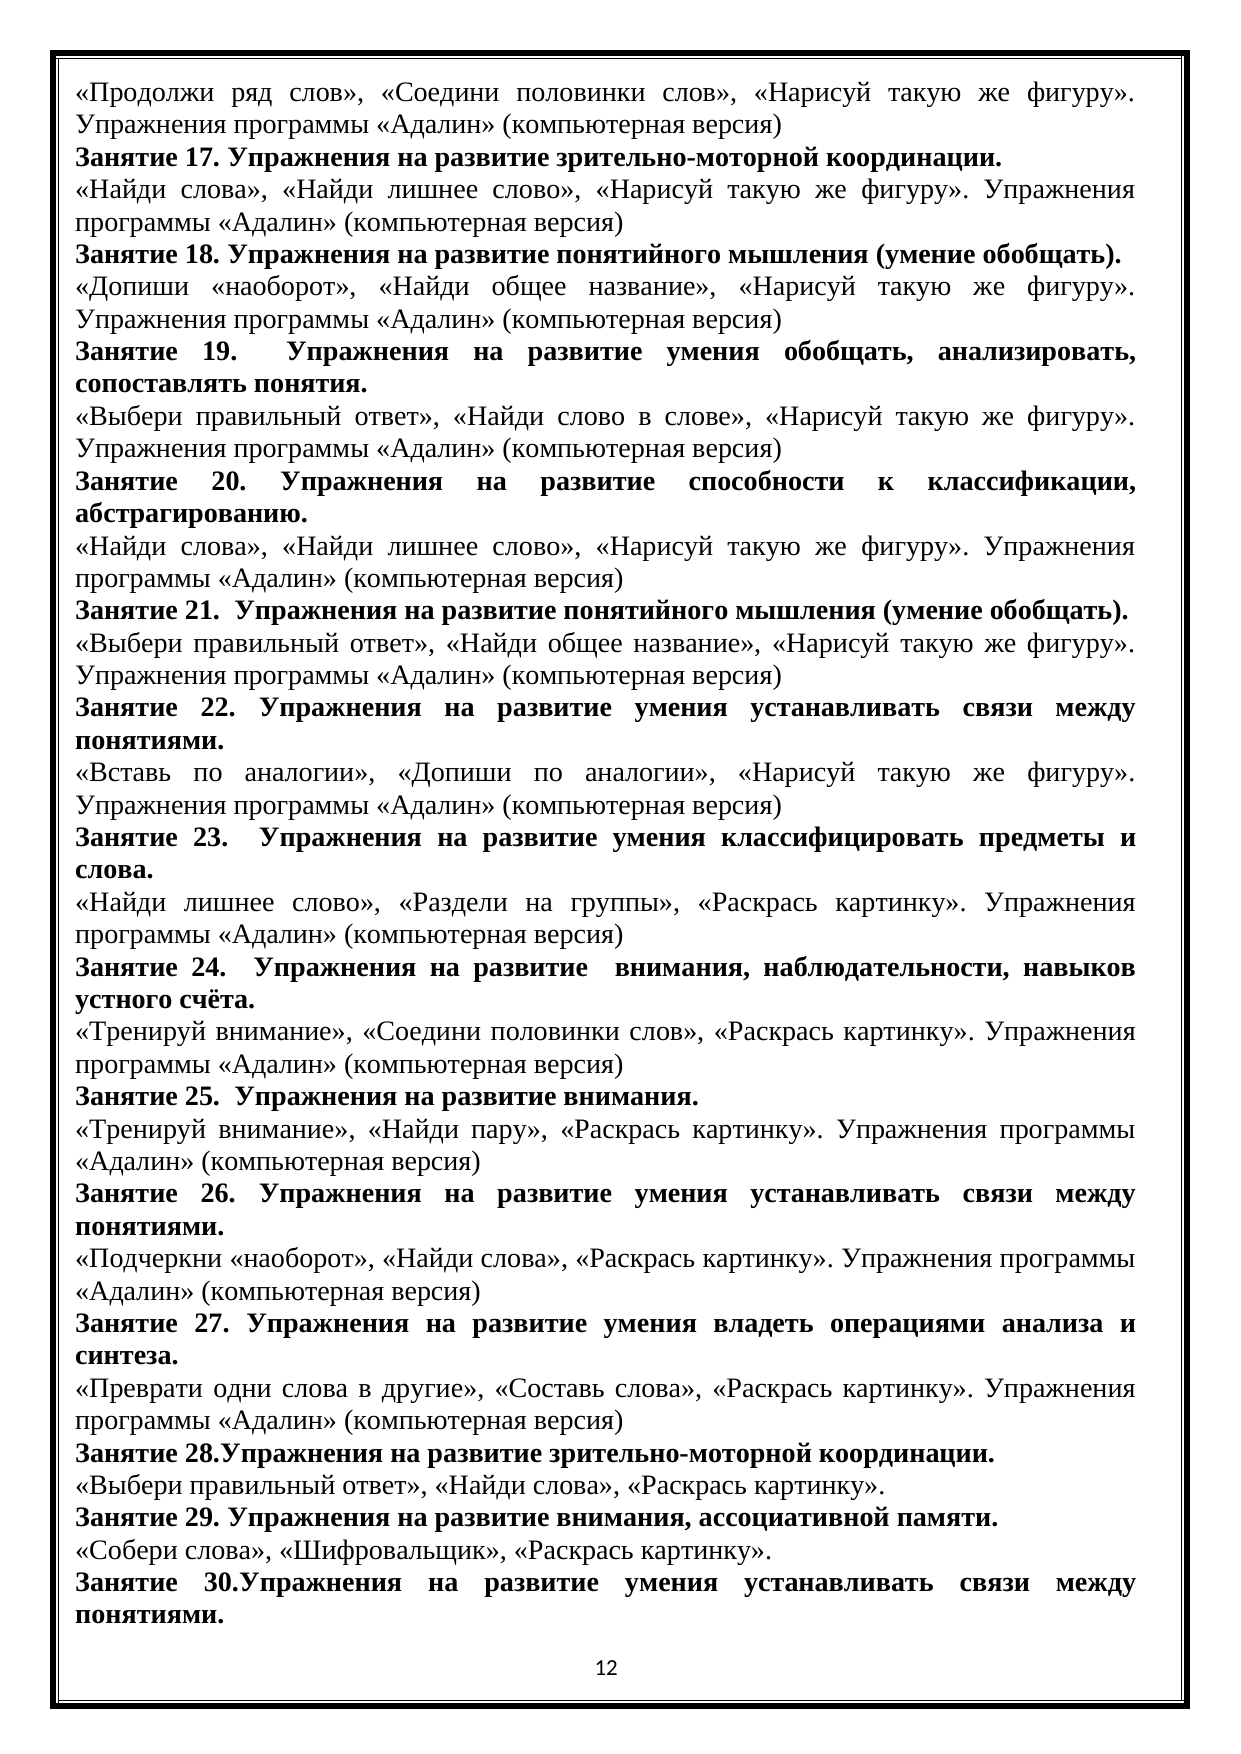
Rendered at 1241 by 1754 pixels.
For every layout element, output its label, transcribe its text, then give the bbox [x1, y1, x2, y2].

text «Найди слова», «Найди лишнее слово», «Нарисуй такую же фигуру». Упражнения программы «Адалин» (компьютерная версия) [75, 528, 1137, 593]
text «Продолжи ряд слов», «Соедини половинки слов», «Нарисуй такую же фигуру». Упражнения программы «Адалин» (компьютерная версия) [75, 75, 1137, 140]
text Занятие 17. Упражнения на развитие зрительно-моторной координации. [75, 140, 1137, 172]
text Занятие 26. Упражнения на развитие умения устанавливать связи между понятиями. [75, 1176, 1137, 1241]
text Занятие 18. Упражнения на развитие понятийного мышления (умение обобщать). [75, 237, 1137, 269]
text «Тренируй внимание», «Найди пару», «Раскрась картинку». Упражнения программы «Адалин» (компьютерная версия) [75, 1112, 1137, 1176]
text «Тренируй внимание», «Соедини половинки слов», «Раскрась картинку». Упражнения программы «Адалин» (компьютерная версия) [75, 1014, 1137, 1079]
text Занятие 25. Упражнения на развитие внимания. [75, 1079, 1137, 1112]
text «Выбери правильный ответ», «Найди общее название», «Нарисуй такую же фигуру». Упражнения программы «Адалин» (компьютерная версия) [75, 626, 1137, 691]
text Занятие 29. Упражнения на развитие внимания, ассоциативной памяти. [75, 1500, 1137, 1533]
text Занятие 22. Упражнения на развитие умения устанавливать связи между понятиями. [75, 691, 1137, 755]
text «Вставь по аналогии», «Допиши по аналогии», «Нарисуй такую же фигуру». Упражнения программы «Адалин» (компьютерная версия) [75, 755, 1137, 820]
text Занятие 20. Упражнения на развитие способности к классификации, абстрагированию. [75, 464, 1137, 528]
text Занятие 24. Упражнения на развитие внимания, наблюдательности, навыков устного счёта. [75, 950, 1137, 1014]
text «Подчеркни «наоборот», «Найди слова», «Раскрась картинку». Упражнения программы «Адалин» (компьютерная версия) [75, 1241, 1137, 1306]
text Занятие 30.Упражнения на развитие умения устанавливать связи между понятиями. [75, 1565, 1137, 1630]
text «Выбери правильный ответ», «Найди слова», «Раскрась картинку». [75, 1468, 1137, 1500]
text Занятие 23. Упражнения на развитие умения классифицировать предметы и слова. [75, 820, 1137, 885]
text «Допиши «наоборот», «Найди общее название», «Нарисуй такую же фигуру». Упражнения программы «Адалин» (компьютерная версия) [75, 269, 1137, 334]
text «Найди лишнее слово», «Раздели на группы», «Раскрась картинку». Упражнения программы «Адалин» (компьютерная версия) [75, 885, 1137, 950]
text «Выбери правильный ответ», «Найди слово в слове», «Нарисуй такую же фигуру». Упражнения программы «Адалин» (компьютерная версия) [75, 399, 1137, 464]
text Занятие 21. Упражнения на развитие понятийного мышления (умение обобщать). [75, 593, 1137, 626]
text Занятие 19. Упражнения на развитие умения обобщать, анализировать, сопоставлять понятия. [75, 334, 1137, 399]
text «Найди слова», «Найди лишнее слово», «Нарисуй такую же фигуру». Упражнения программы «Адалин» (компьютерная версия) [75, 172, 1137, 237]
text «Преврати одни слова в другие», «Составь слова», «Раскрась картинку». Упражнения программы «Адалин» (компьютерная версия) [75, 1371, 1137, 1436]
text «Собери слова», «Шифровальщик», «Раскрась картинку». [75, 1533, 1137, 1565]
text Занятие 27. Упражнения на развитие умения владеть операциями анализа и синтеза. [75, 1306, 1137, 1371]
text Занятие 28.Упражнения на развитие зрительно-моторной координации. [75, 1436, 1137, 1468]
